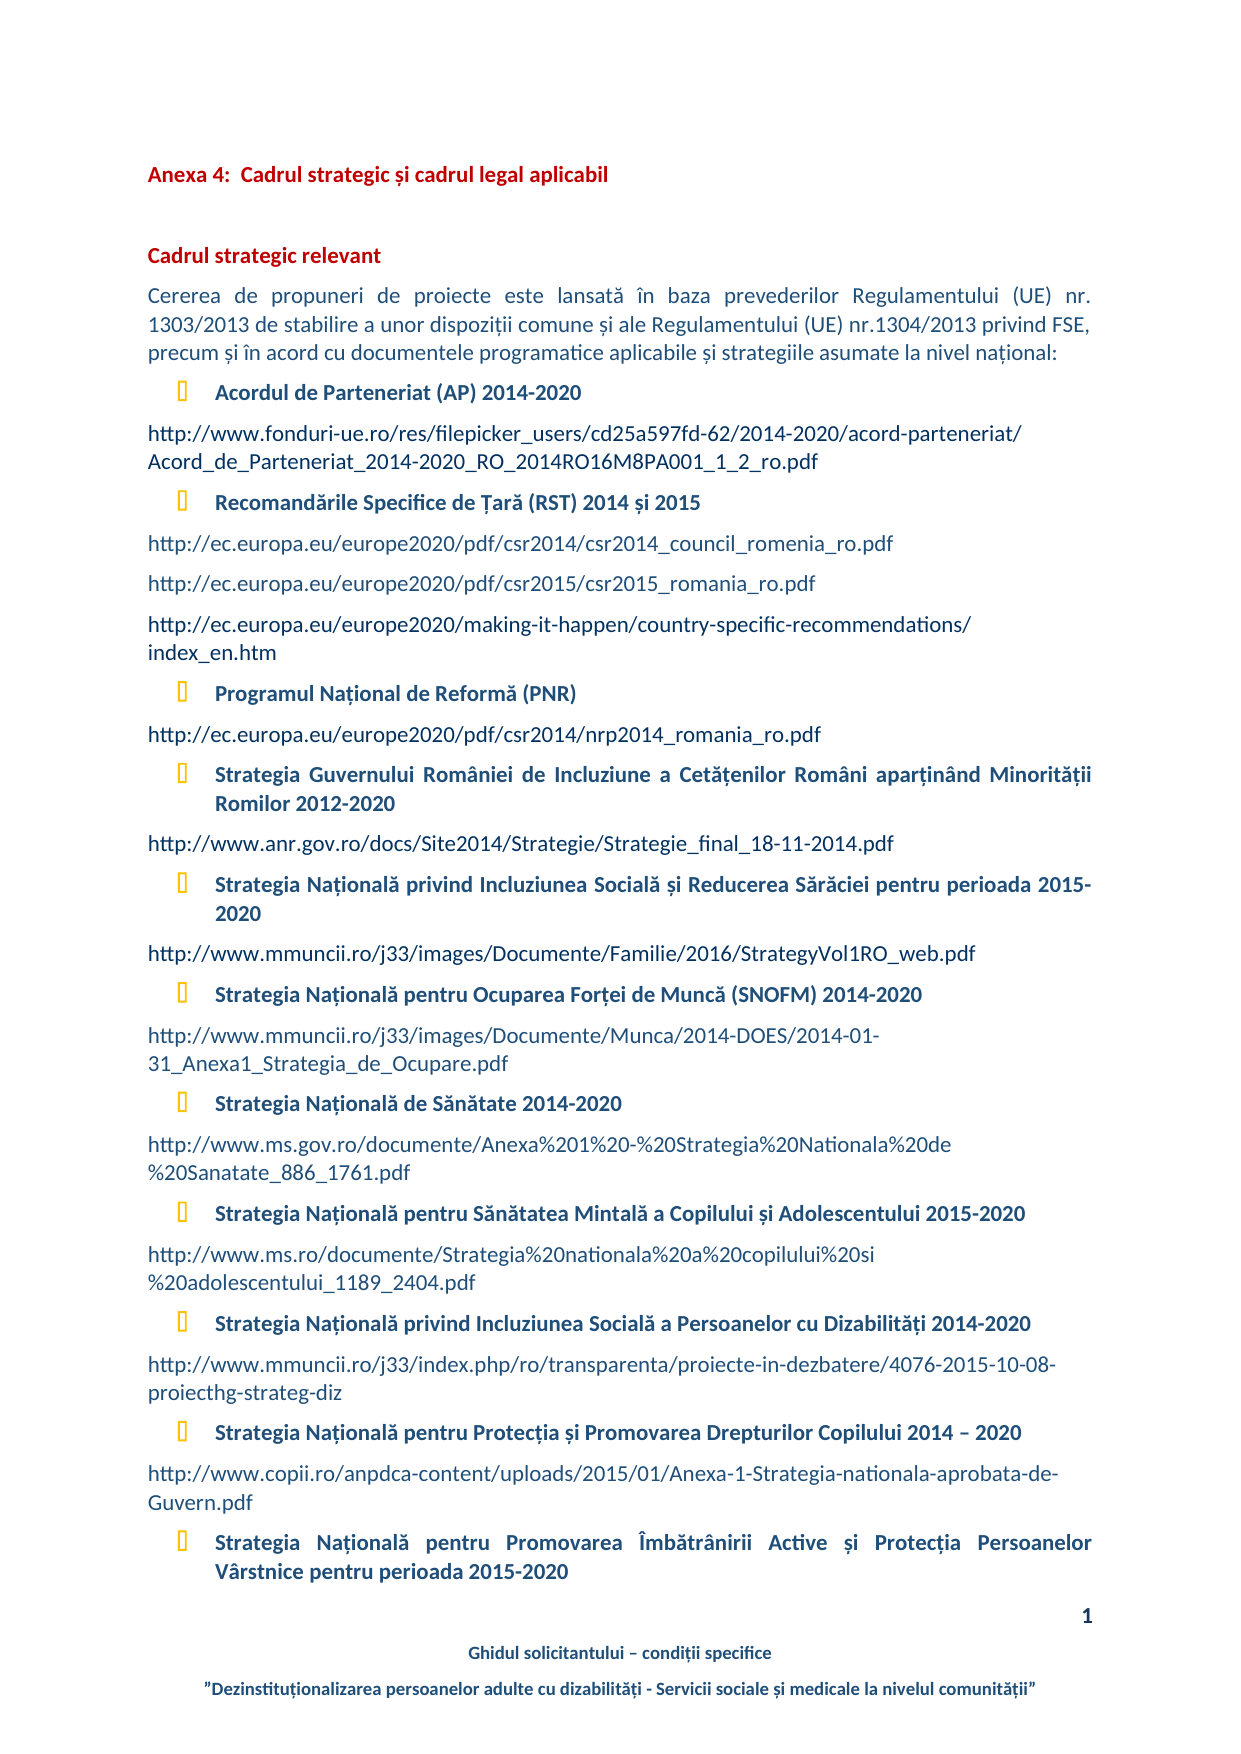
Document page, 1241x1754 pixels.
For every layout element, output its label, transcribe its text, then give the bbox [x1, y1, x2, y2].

text http://www.mmuncii.ro/j33/images/Documente/Familie/2016/StrategyVol1RO_web.pdf [148, 939, 1083, 967]
list Acordul de Parteneriat (AP) 2014-2020 [177, 378, 1093, 407]
text http://www.ms.gov.ro/documente/Anexa%201%20-%20Strategia%20Nationala%20de%20Sanatate_886_1761.pdf [148, 1131, 1093, 1187]
subtitle Anexa 4: Cadrul strategic și cadrul legal aplicabil [148, 160, 1093, 188]
text http://www.copii.ro/anpdca-content/uploads/2015/01/Anexa-1-Strategia-nationala-aprobata-de-Guvern.pdf [148, 1459, 1093, 1516]
text http://www.mmuncii.ro/j33/images/Documente/Munca/2014-DOES/2014-01-31_Anexa1_Strategia_de_Ocupare.pdf [148, 1021, 1093, 1077]
list Strategia Națională pentru Ocuparea Forței de Muncă (SNOFM) 2014-2020 [177, 980, 1093, 1008]
text http://ec.europa.eu/europe2020/pdf/csr2014/csr2014_council_romenia_ro.pdf [148, 529, 1093, 557]
text http://www.fonduri-ue.ro/res/filepicker_users/cd25a597fd-62/2014-2020/acord-parteneriat/Acord_de_Parteneriat_2014-2020_RO_2014RO16M8PA001_1_2_ro.pdf [148, 419, 1093, 475]
text http://ec.europa.eu/europe2020/pdf/csr2014/nrp2014_romania_ro.pdf [148, 720, 1093, 748]
text http://www.mmuncii.ro/j33/index.php/ro/transparenta/proiecte-in-dezbatere/4076-2015-10-08-proiecthg-strateg-diz [148, 1350, 1093, 1406]
text Cadrul strategic relevant [148, 241, 1093, 269]
text http://www.anr.gov.ro/docs/Site2014/Strategie/Strategie_final_18-11-2014.pdf [148, 829, 1083, 857]
list Strategia Națională pentru Protecția și Promovarea Drepturilor Copilului 2014 – 2020 [177, 1418, 1093, 1447]
text http://ec.europa.eu/europe2020/making-it-happen/country-specific-recommendations/index_en.htm [148, 610, 1093, 666]
text http://www.ms.ro/documente/Strategia%20nationala%20a%20copilului%20si%20adolescentului_1189_2404.pdf [148, 1240, 1093, 1296]
list Strategia Națională de Sănătate 2014-2020 [177, 1089, 1093, 1118]
list Strategia Națională privind Incluziunea Socială a Persoanelor cu Dizabilități 2014-2020 [177, 1309, 1093, 1337]
list Programul Național de Reformă (PNR) [177, 679, 1093, 707]
list Strategia Națională privind Incluziunea Socială și Reducerea Sărăciei pentru perioada 2015-2020 [177, 870, 1093, 927]
list Strategia Națională pentru Sănătatea Mintală a Copilului și Adolescentului 2015-2020 [177, 1199, 1093, 1228]
list Strategia Națională pentru Promovarea Îmbătrânirii Active și Protecția Persoanelor Vârstnice pentru perioada 2015-2020 [177, 1528, 1093, 1585]
list Strategia Guvernului României de Incluziune a Cetățenilor Români aparținând Minorității Romilor 2012-2020 [177, 760, 1093, 817]
text http://ec.europa.eu/europe2020/pdf/csr2015/csr2015_romania_ro.pdf [148, 569, 1093, 598]
list Recomandările Specifice de Țară (RST) 2014 şi 2015 [177, 488, 1093, 517]
text Cererea de propuneri de proiecte este lansată în baza prevederilor Regulamentului (UE) nr. 1303/2013 de stabilire a unor dispoziții comune și ale Regulamentului (UE) nr.1304/2013 privind FSE, precum și în acord cu documentele programatice aplicabile și strategiile asumate la nivel național: [148, 282, 1093, 366]
